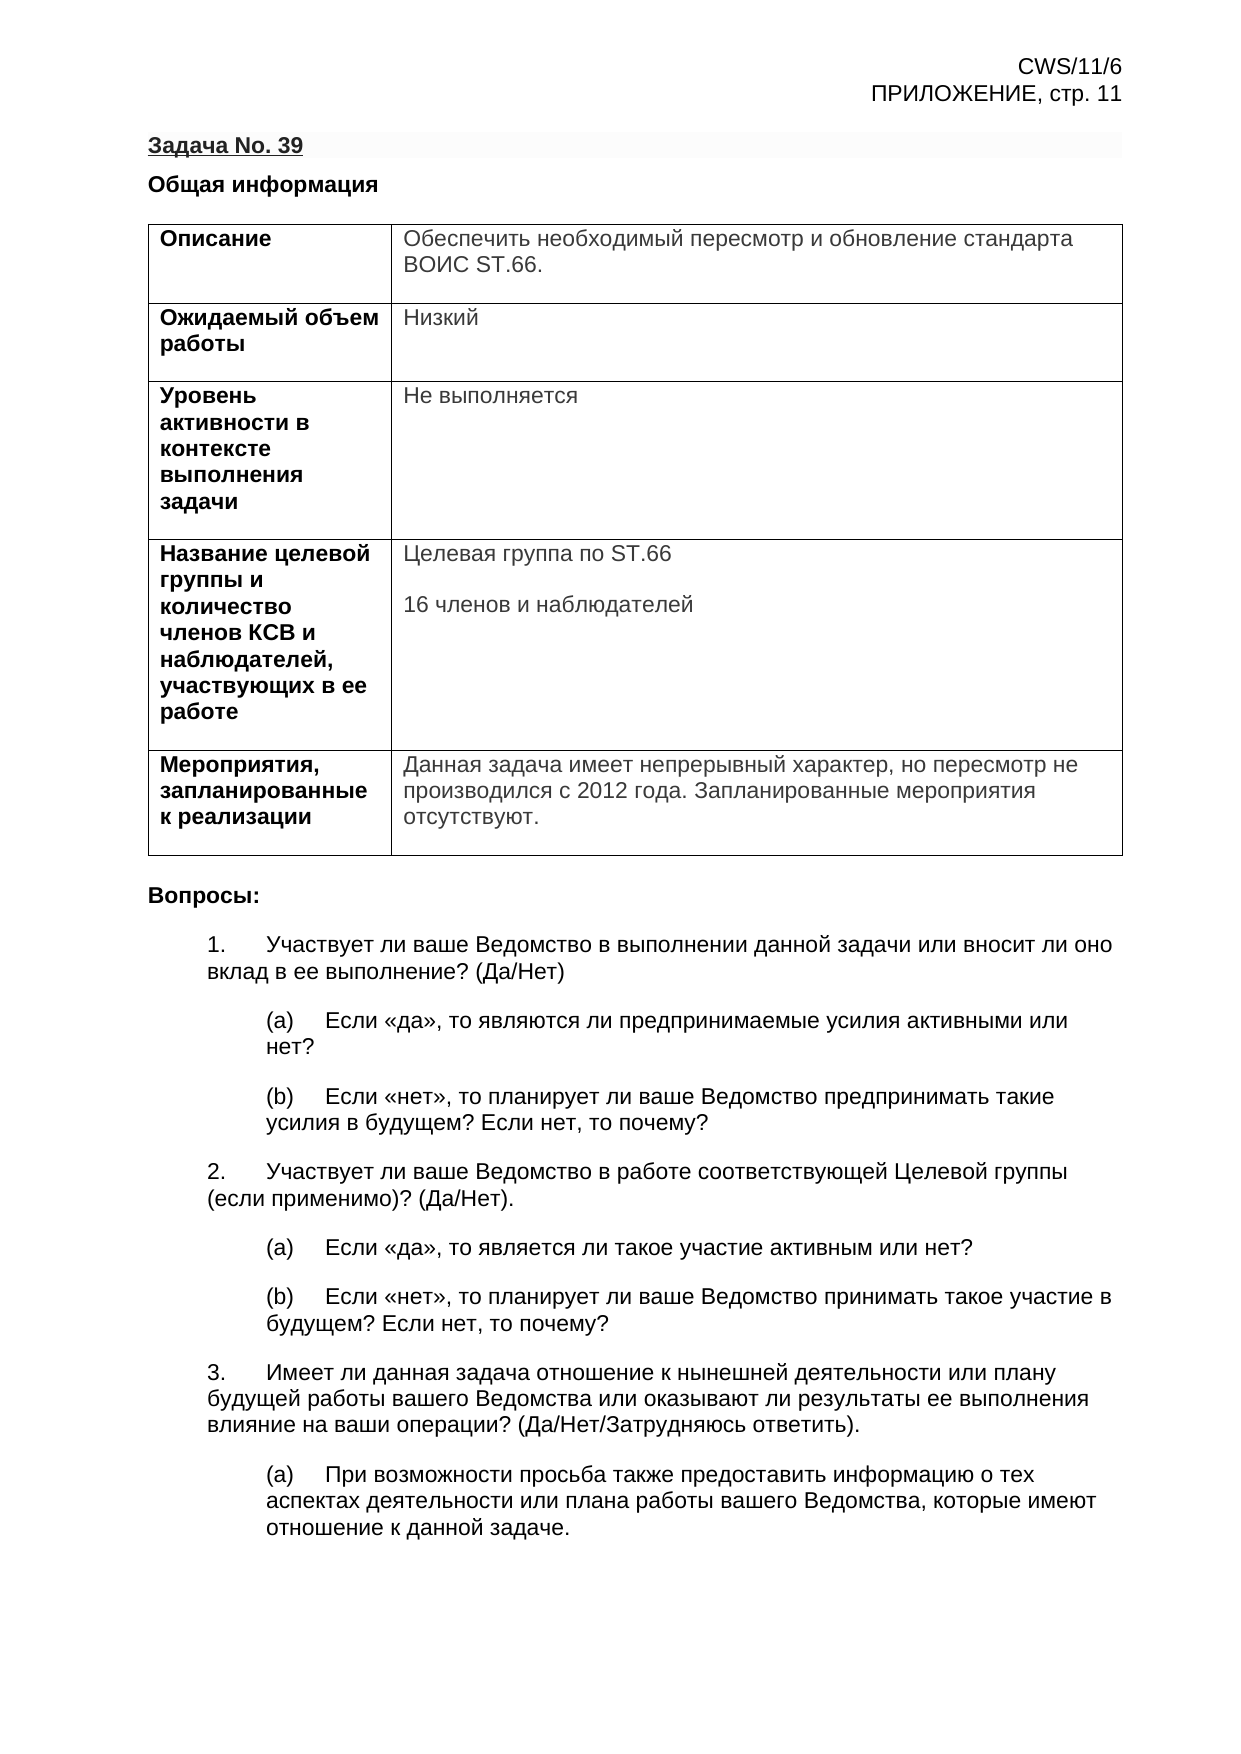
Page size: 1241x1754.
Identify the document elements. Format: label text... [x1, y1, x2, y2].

subtitle Задача No. 39 [148, 132, 1122, 158]
table_cell Название целевой группы и количество членов КСВ и наблюдателей, участвующих в ее работе [149, 540, 391, 749]
table_cell Уровень активности в контексте выполнения задачи [149, 382, 391, 539]
list Если «нет», то планирует ли ваше Ведомство предпринимать такие усилия в будущем? Если нет, то почему? [266, 1083, 1122, 1135]
list Участвует ли ваше Ведомство в выполнении данной задачи или вносит ли оно вклад в ее выполнение? (Да/Нет) [207, 931, 1122, 984]
text Общая информация [148, 171, 1122, 197]
table_header Обеспечить необходимый пересмотр и обновление стандарта ВОИС ST.66. [392, 225, 1122, 302]
list Если «да», то является ли такое участие активным или нет? [266, 1234, 1122, 1260]
list Если «да», то являются ли предпринимаемые усилия активными или нет? [266, 1007, 1122, 1060]
table_cell Мероприятия, запланированные к реализации [149, 751, 391, 855]
table_cell Данная задача имеет непрерывный характер, но пересмотр не производился с 2012 года. Запланированные мероприятия отсутствуют. [392, 751, 1122, 855]
table_cell Целевая группа по ST.66 16 членов и наблюдателей [392, 540, 1122, 749]
text Имеет ли данная задача отношение к нынешней деятельности или плану будущей работы вашего Ведомства или оказывают ли результаты ее выполнения влияние на ваши операции? (Да/Нет/Затрудняюсь ответить). [207, 1359, 1122, 1438]
text Участвует ли ваше Ведомство в работе соответствующей Целевой группы (если применимо)? (Да/Нет). [207, 1158, 1122, 1211]
table_cell Ожидаемый объем работы [149, 304, 391, 381]
list При возможности просьба также предоставить информацию о тех аспектах деятельности или плана работы вашего Ведомства, которые имеют отношение к данной задаче. [266, 1461, 1122, 1540]
table_cell Не выполняется [392, 382, 1122, 539]
table_header Описание [149, 225, 391, 302]
list Если «нет», то планирует ли ваше Ведомство принимать такое участие в будущем? Если нет, то почему? [266, 1283, 1122, 1336]
list Вопросы: [148, 882, 1122, 908]
table_cell Низкий [392, 304, 1122, 381]
